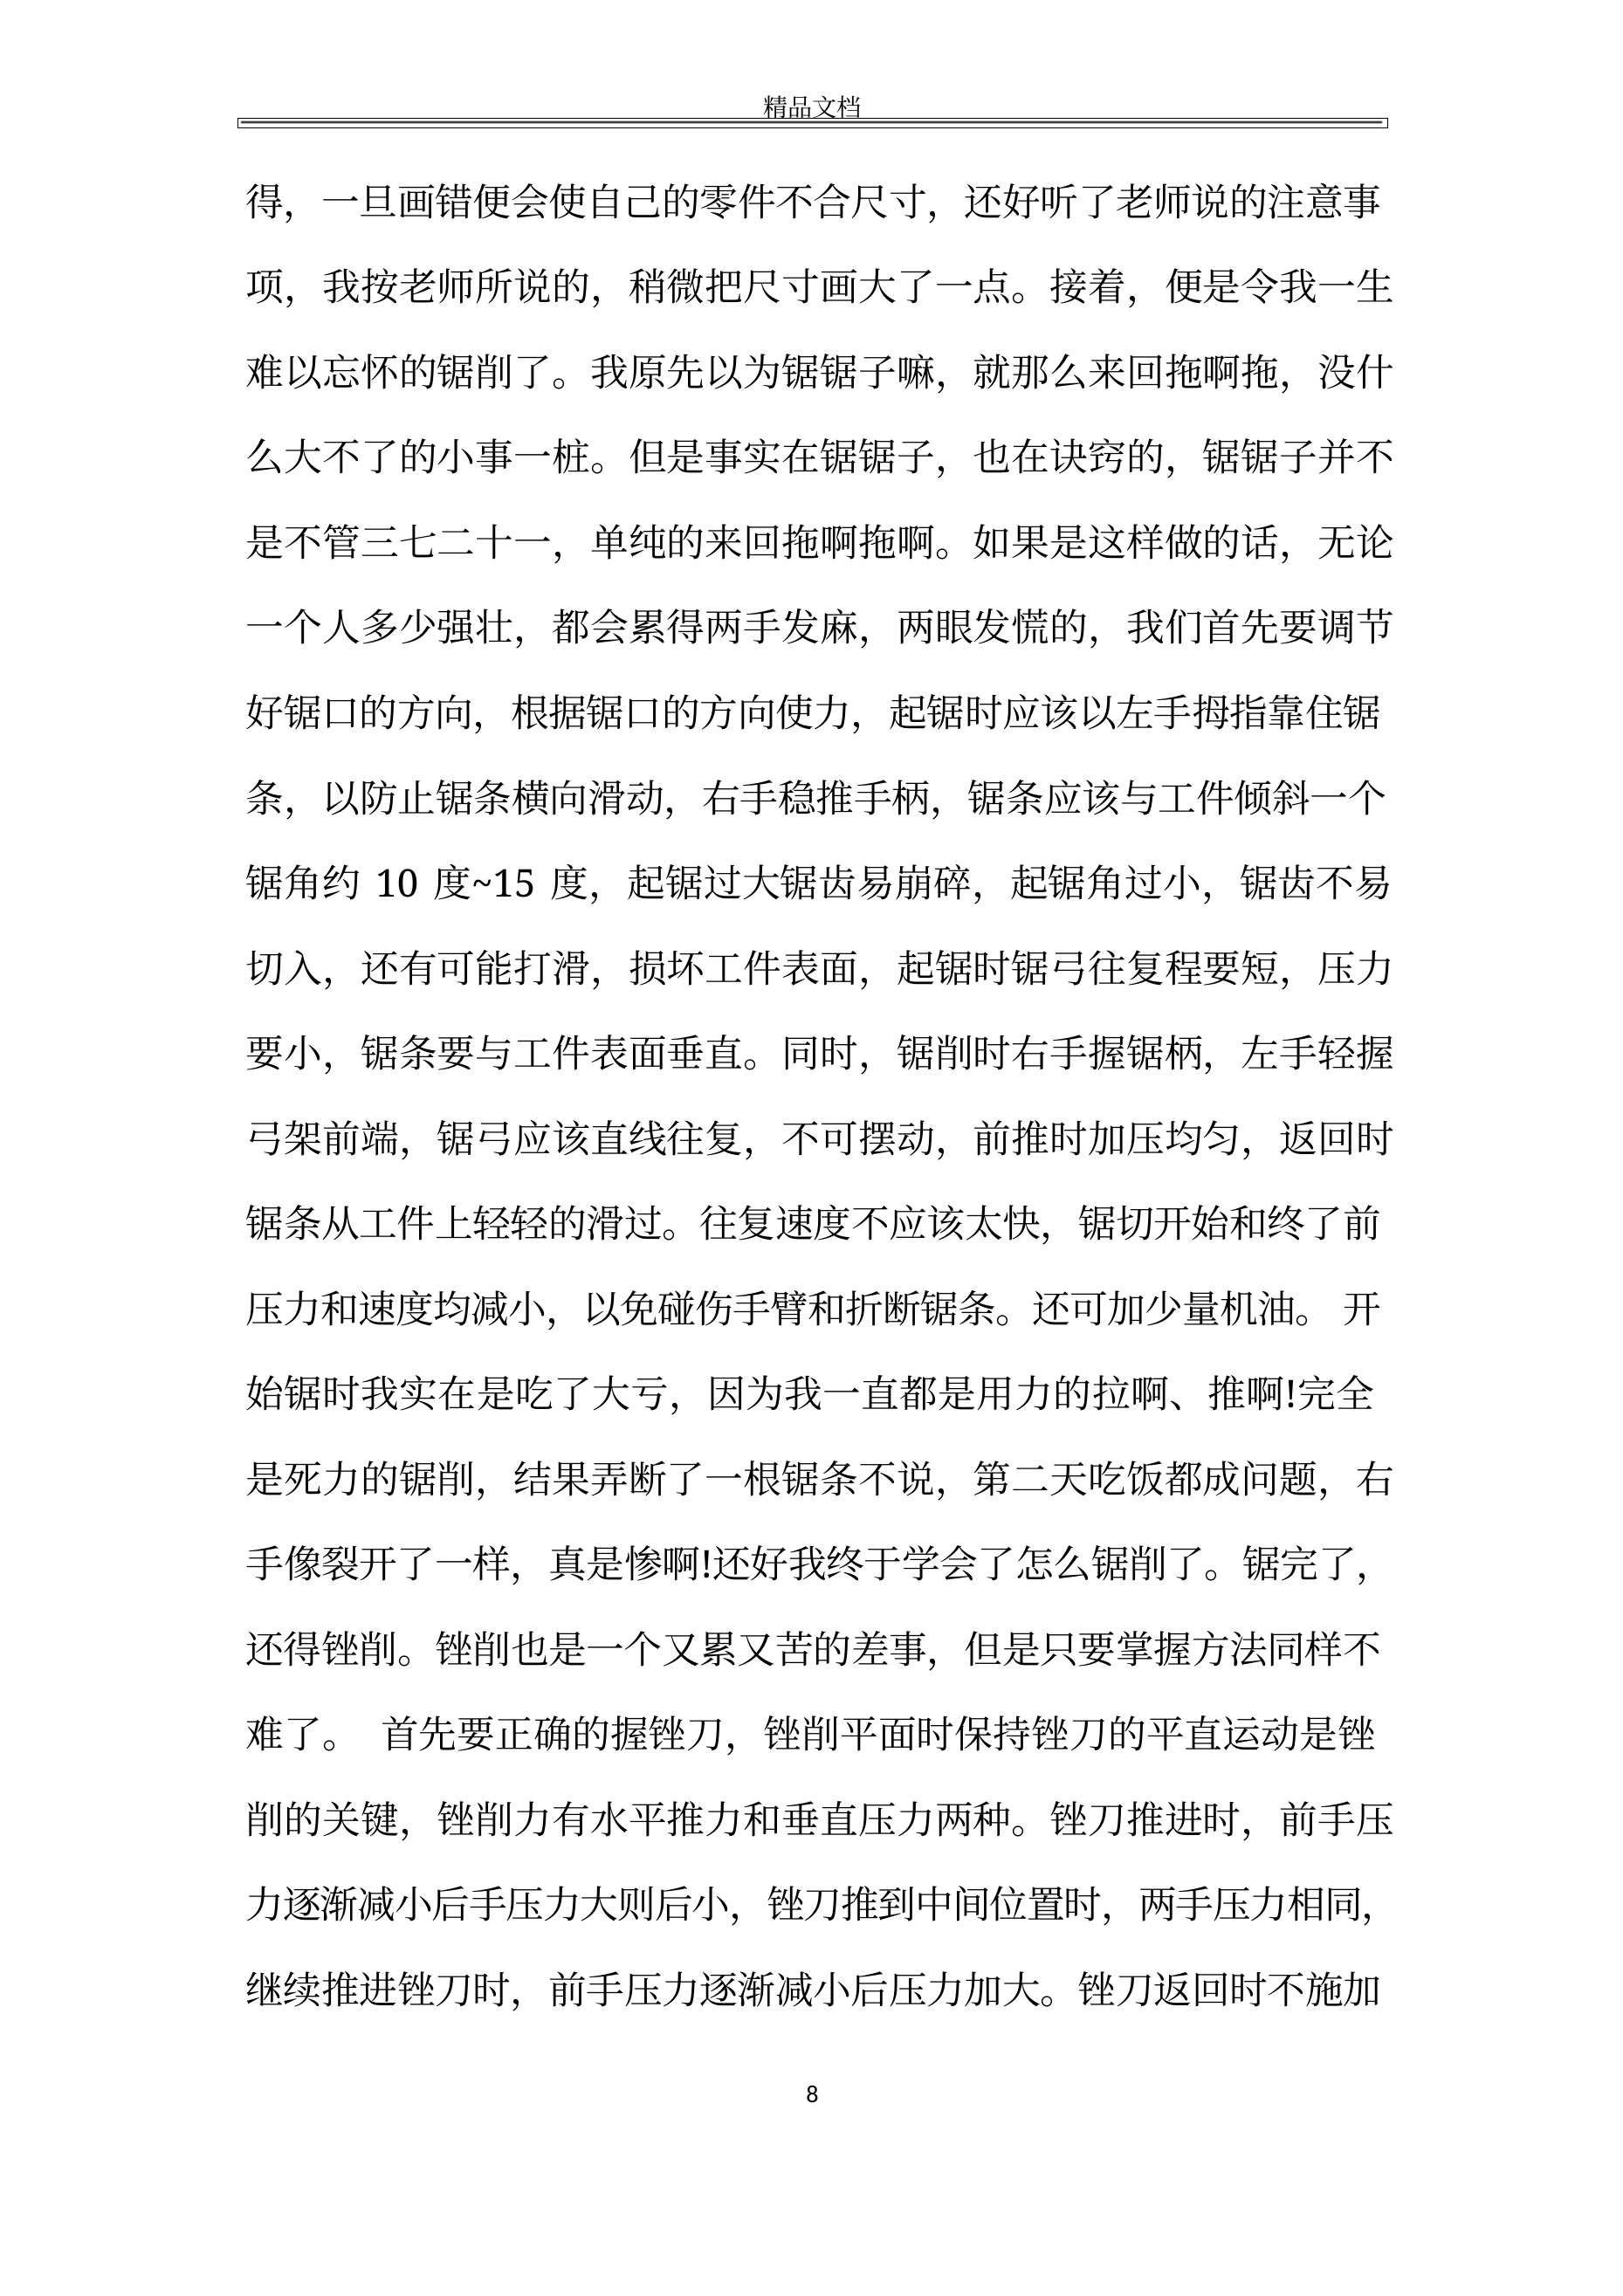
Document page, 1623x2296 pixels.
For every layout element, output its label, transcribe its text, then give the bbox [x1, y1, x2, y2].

text 手像裂开了一样，真是惨啊!还好我终于学会了怎么锯削了。锯完了， [245, 1547, 1612, 1585]
text 项，我按老师所说的，稍微把尺寸画大了一点。接着，便是令我一生 [245, 271, 1612, 309]
text 是死力的锯削，结果弄断了一根锯条不说，第二天吃饭都成问题，右 [245, 1462, 1612, 1501]
text 难以忘怀的锯削了。我原先以为锯锯子嘛，就那么来回拖啊拖，没什 [245, 355, 1612, 394]
text 还得锉削。锉削也是一个又累又苦的差事，但是只要掌握方法同样不 [245, 1633, 1612, 1671]
text 锯条从工件上轻轻的滑过。往复速度不应该太快，锯切开始和终了前 [245, 1206, 1612, 1245]
text 条，以防止锯条横向滑动，右手稳推手柄，锯条应该与工件倾斜一个 [245, 781, 1612, 820]
text 好锯口的方向，根据锯口的方向使力，起锯时应该以左手拇指靠住锯 [245, 696, 1612, 734]
text 一个人多少强壮，都会累得两手发麻，两眼发慌的，我们首先要调节 [245, 611, 1612, 650]
text 么大不了的小事一桩。但是事实在锯锯子，也在诀窍的，锯锯子并不 [245, 441, 1612, 479]
text 要小，锯条要与工件表面垂直。同时，锯削时右手握锯柄，左手轻握 [245, 1036, 1612, 1075]
text 继续推进锉刀时，前手压力逐渐减小后压力加大。锉刀返回时不施加 [245, 1973, 1612, 2011]
text 压力和速度均减小，以免碰伤手臂和折断锯条。还可加少量机油。 开 [245, 1292, 1612, 1330]
text 得，一旦画错便会使自己的零件不合尺寸，还好听了老师说的注意事 [245, 185, 1612, 223]
text 切入，还有可能打滑，损坏工件表面，起锯时锯弓往复程要短，压力 [245, 952, 1612, 990]
text 是不管三七二十一，单纯的来回拖啊拖啊。如果是这样做的话，无论 [245, 526, 1612, 564]
text 锯角约 10 度~15 度，起锯过大锯齿易崩碎，起锯角过小，锯齿不易 [245, 866, 1612, 904]
text 削的关键，锉削力有水平推力和垂直压力两种。锉刀推进时，前手压 [245, 1803, 1612, 1841]
text 弓架前端，锯弓应该直线往复，不可摆动，前推时加压均匀，返回时 [245, 1122, 1612, 1160]
text 精品文档 [763, 97, 898, 121]
text 始锯时我实在是吃了大亏，因为我一直都是用力的拉啊、推啊!完全 [245, 1377, 1612, 1415]
picture [238, 119, 1387, 127]
text 难了。 首先要正确的握锉刀，锉削平面时保持锉刀的平直运动是锉 [245, 1717, 1612, 1756]
text 力逐渐减小后手压力大则后小，锉刀推到中间位置时，两手压力相同， [245, 1887, 1612, 1926]
text 8 [806, 2082, 855, 2107]
